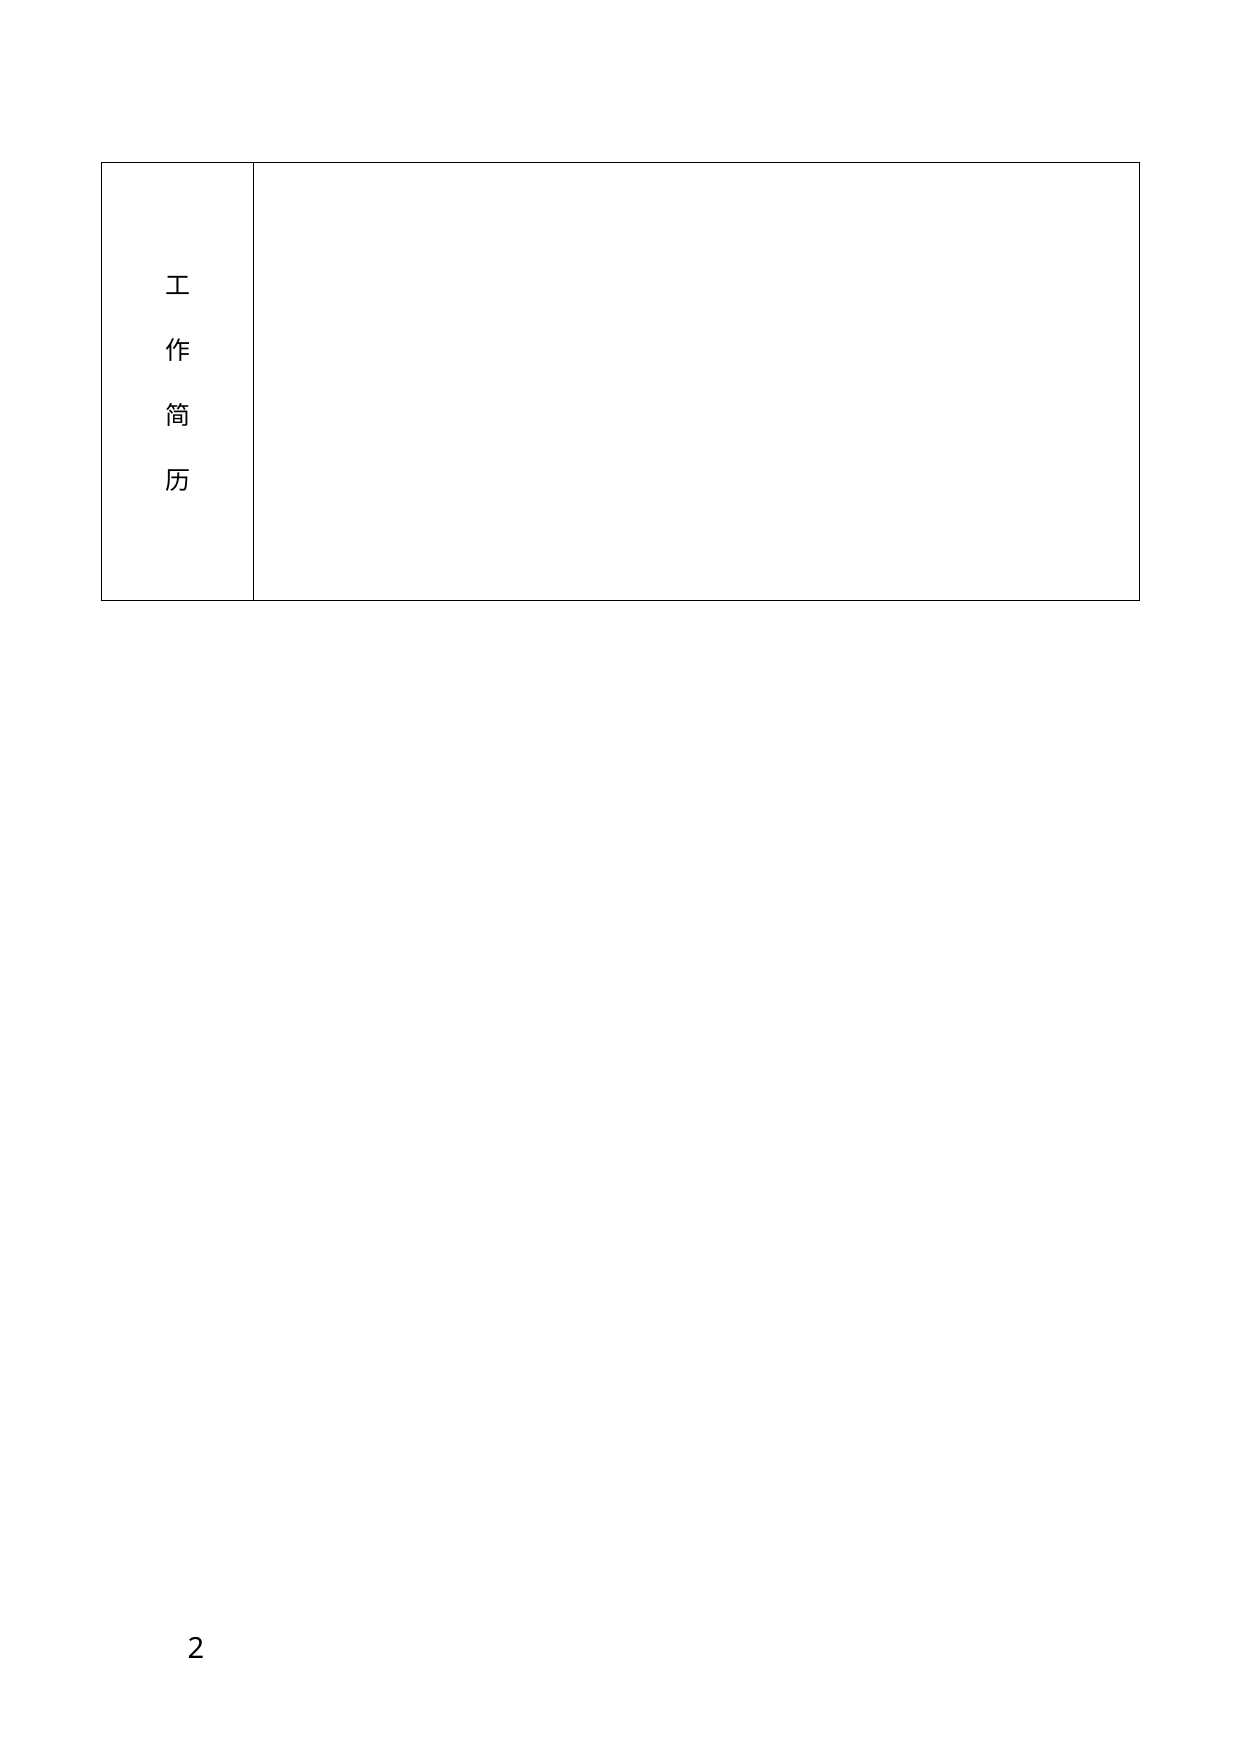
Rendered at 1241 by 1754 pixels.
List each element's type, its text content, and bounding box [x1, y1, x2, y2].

table_cell 工 作 简 历 [102, 163, 253, 600]
table_cell [254, 163, 1139, 600]
